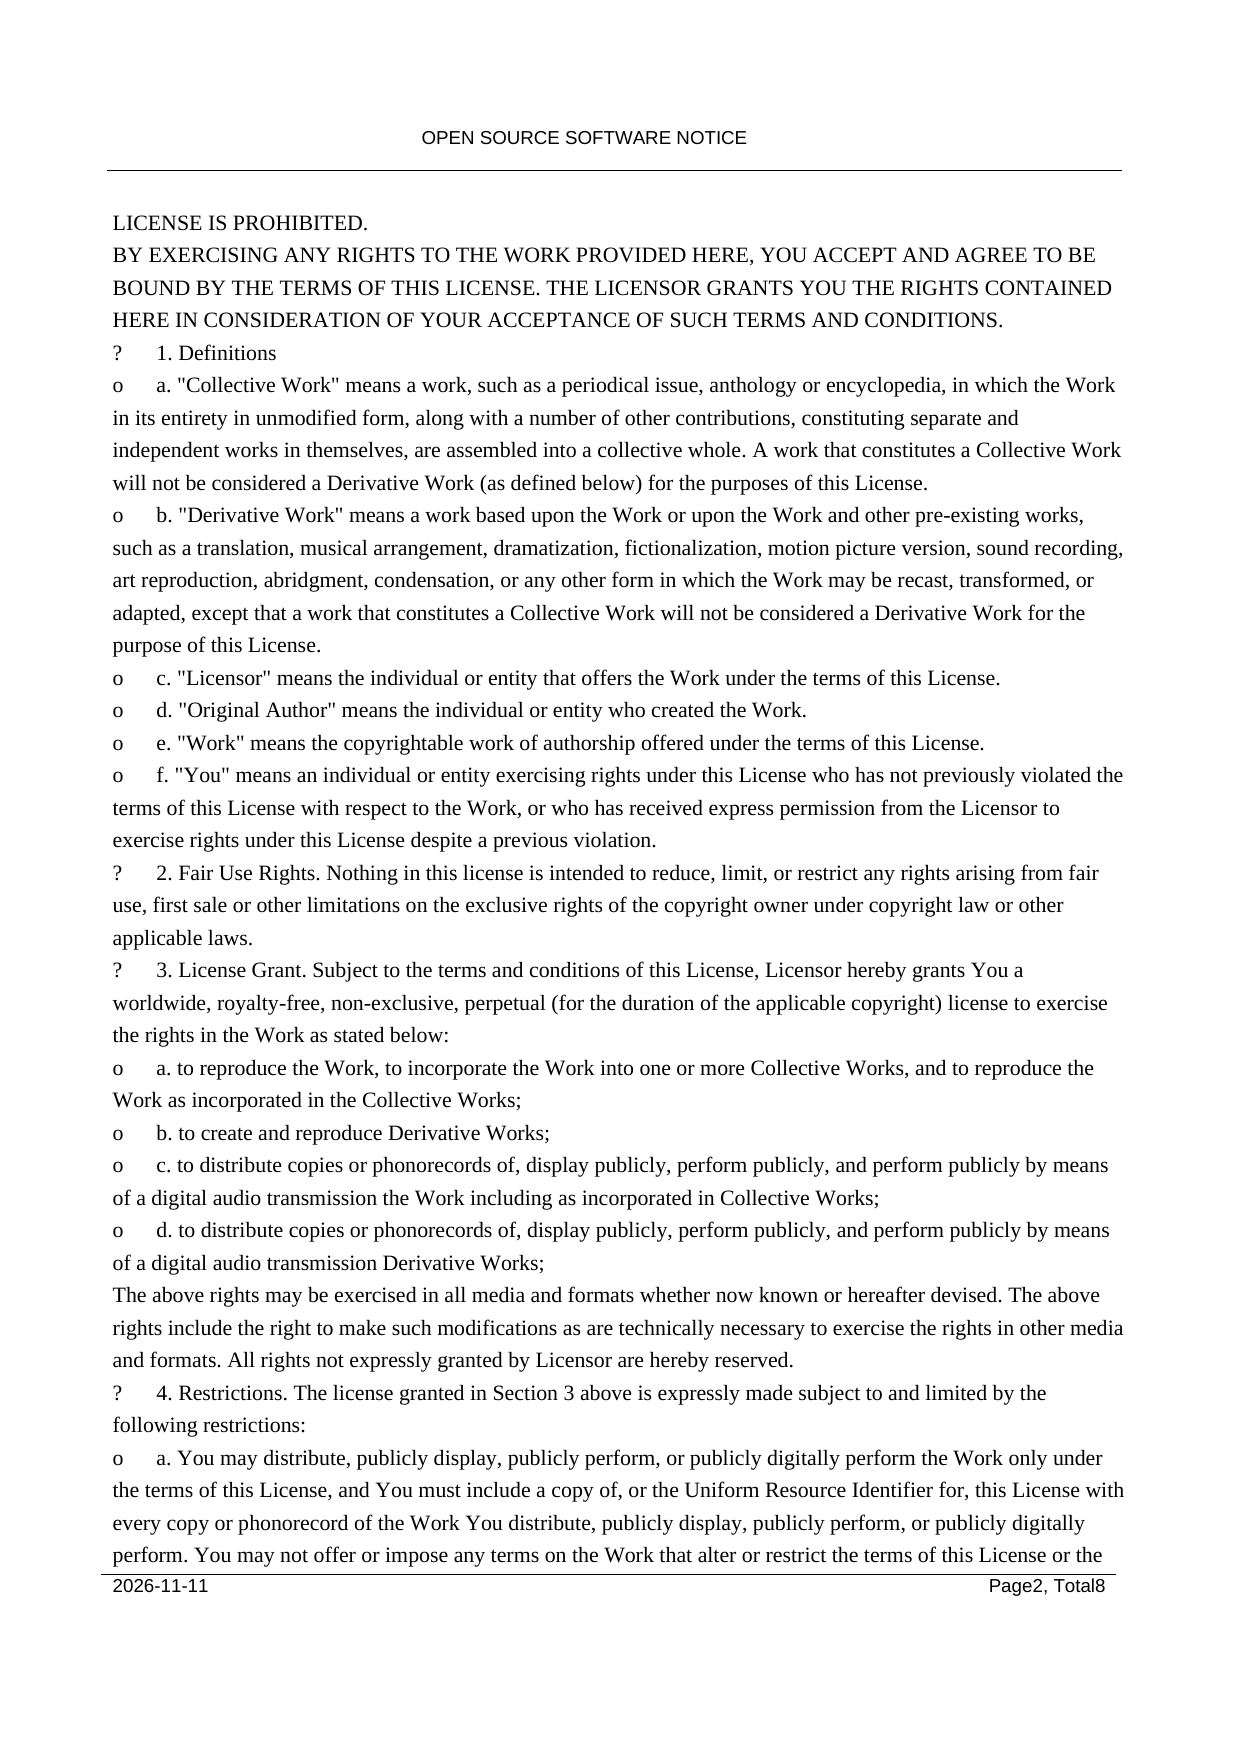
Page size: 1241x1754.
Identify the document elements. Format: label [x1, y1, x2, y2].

text [112, 206, 1128, 1571]
